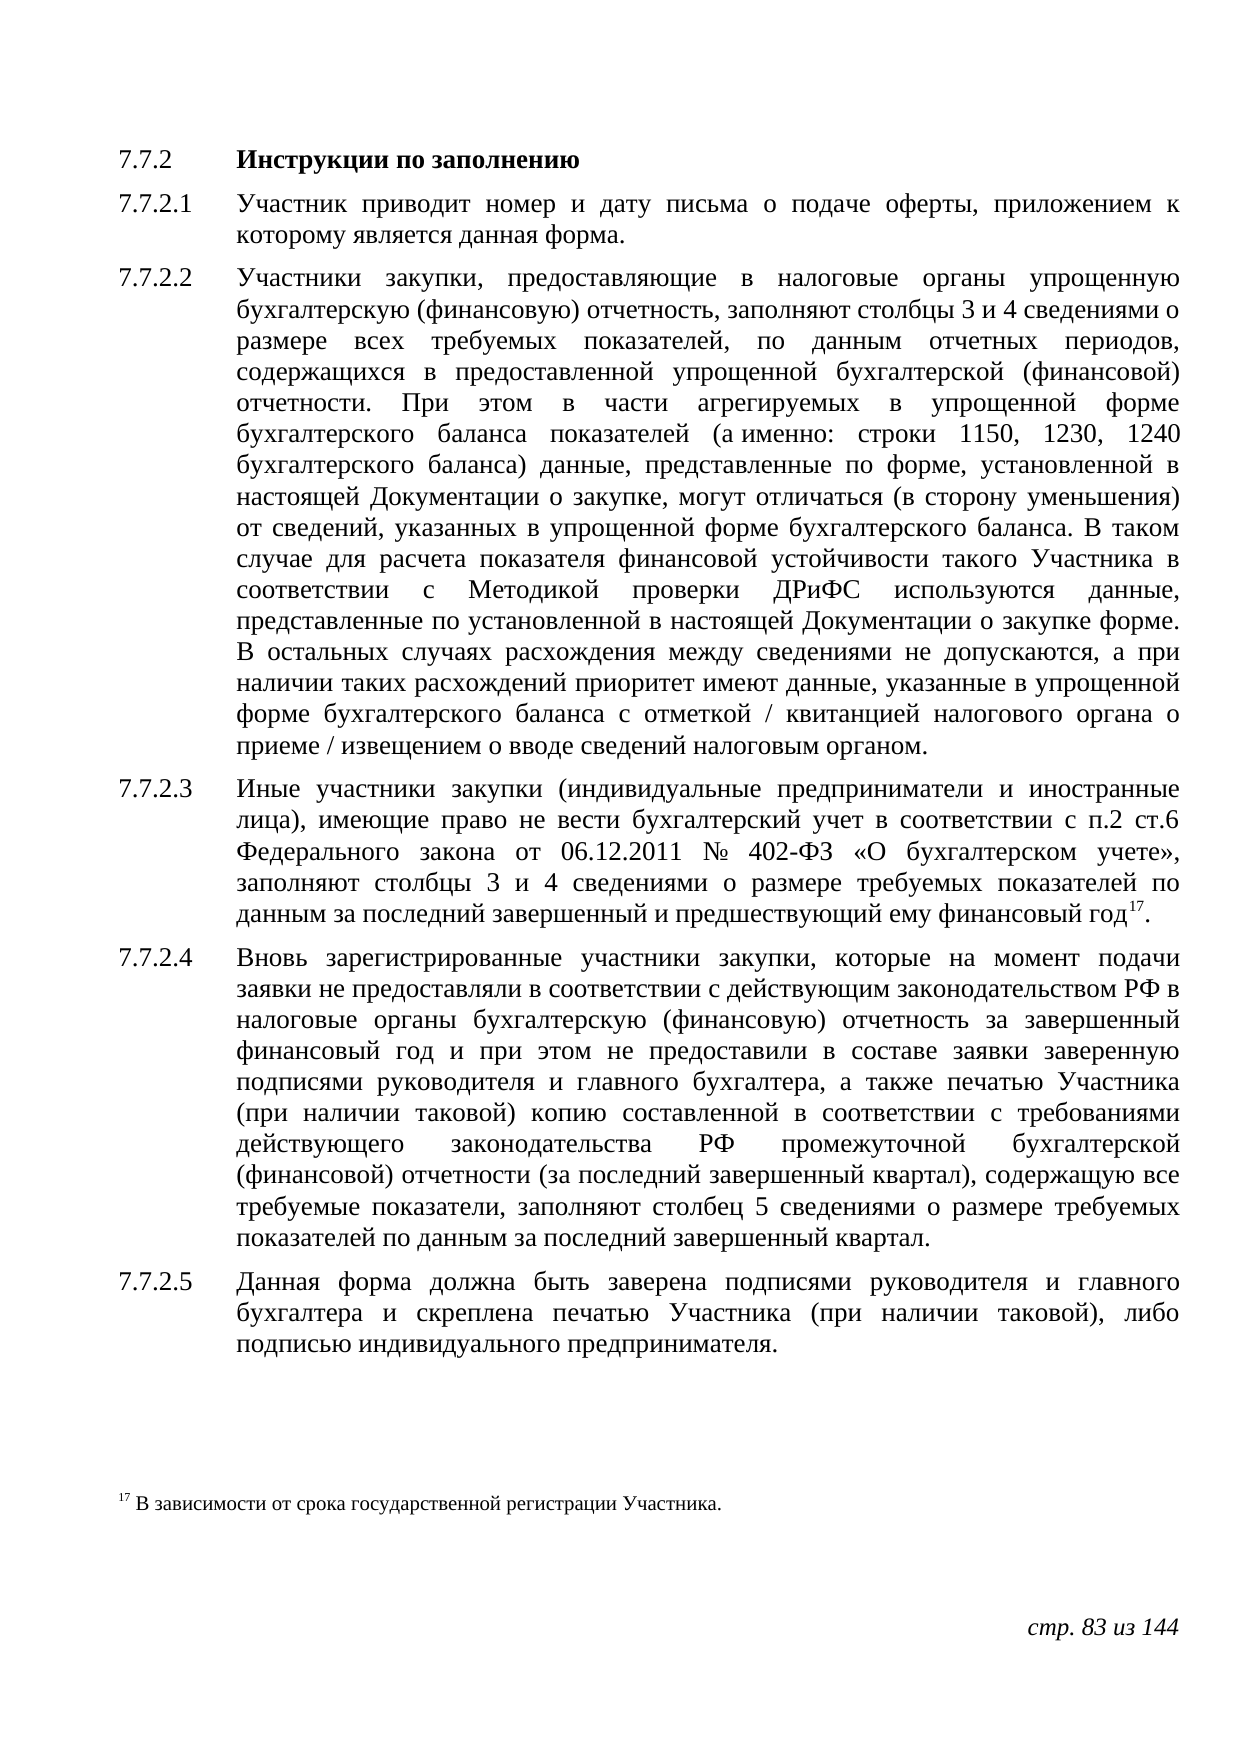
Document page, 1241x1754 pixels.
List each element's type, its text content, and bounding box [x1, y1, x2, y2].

text Участники закупки, предоставляющие в налоговые органы упрощенную бухгалтерскую (финансовую) отчетность, заполняют столбцы 3 и 4 сведениями о размере всех требуемых показателей, по данным отчетных периодов, содержащихся в предоставленной упрощенной бухгалтерской (финансовой) отчетности. При этом в части агрегируемых в упрощенной форме бухгалтерского баланса показателей (а именно: строки 1150, 1230, 1240 бухгалтерского баланса) данные, представленные по форме, установленной в настоящей Документации о закупке, могут отличаться (в сторону уменьшения) от сведений, указанных в упрощенной форме бухгалтерского баланса. В таком случае для расчета показателя финансовой устойчивости такого Участника в соответствии с Методикой проверки ДРиФС используются данные, представленные по установленной в настоящей Документации о закупке форме. В остальных случаях расхождения между сведениями не допускаются, а при наличии таких расхождений приоритет имеют данные, указанные в упрощенной форме бухгалтерского баланса с отметкой / квитанцией налогового органа о приеме / извещением о вводе сведений налоговым органом. [118, 262, 1181, 760]
text Участник приводит номер и дату письма о подаче оферты, приложением к которому является данная форма. [118, 187, 1181, 249]
text Иные участники закупки (индивидуальные предприниматели и иностранные лица), имеющие право не вести бухгалтерский учет в соответствии с п.2 ст.6 Федерального закона от 06.12.2011 № 402-ФЗ «О бухгалтерском учете», заполняют столбцы 3 и 4 сведениями о размере требуемых показателей по данным за последний завершенный и предшествующий ему финансовый год. [118, 772, 1181, 928]
text Вновь зарегистрированные участники закупки, которые на момент подачи заявки не предоставляли в соответствии с действующим законодательством РФ в налоговые органы бухгалтерскую (финансовую) отчетность за завершенный финансовый год и при этом не предоставили в составе заявки заверенную подписями руководителя и главного бухгалтера, а также печатью Участника (при наличии таковой) копию составленной в соответствии с требованиями действующего законодательства РФ промежуточной бухгалтерской (финансовой) отчетности (за последний завершенный квартал), содержащую все требуемые показатели, заполняют столбец 5 сведениями о размере требуемых показателей по данным за последний завершенный квартал. [118, 941, 1181, 1252]
text Инструкции по заполнению [118, 143, 1181, 174]
text Данная форма должна быть заверена подписями руководителя и главного бухгалтера и скреплена печатью Участника (при наличии таковой), либо подписью индивидуального предпринимателя. [118, 1264, 1181, 1358]
